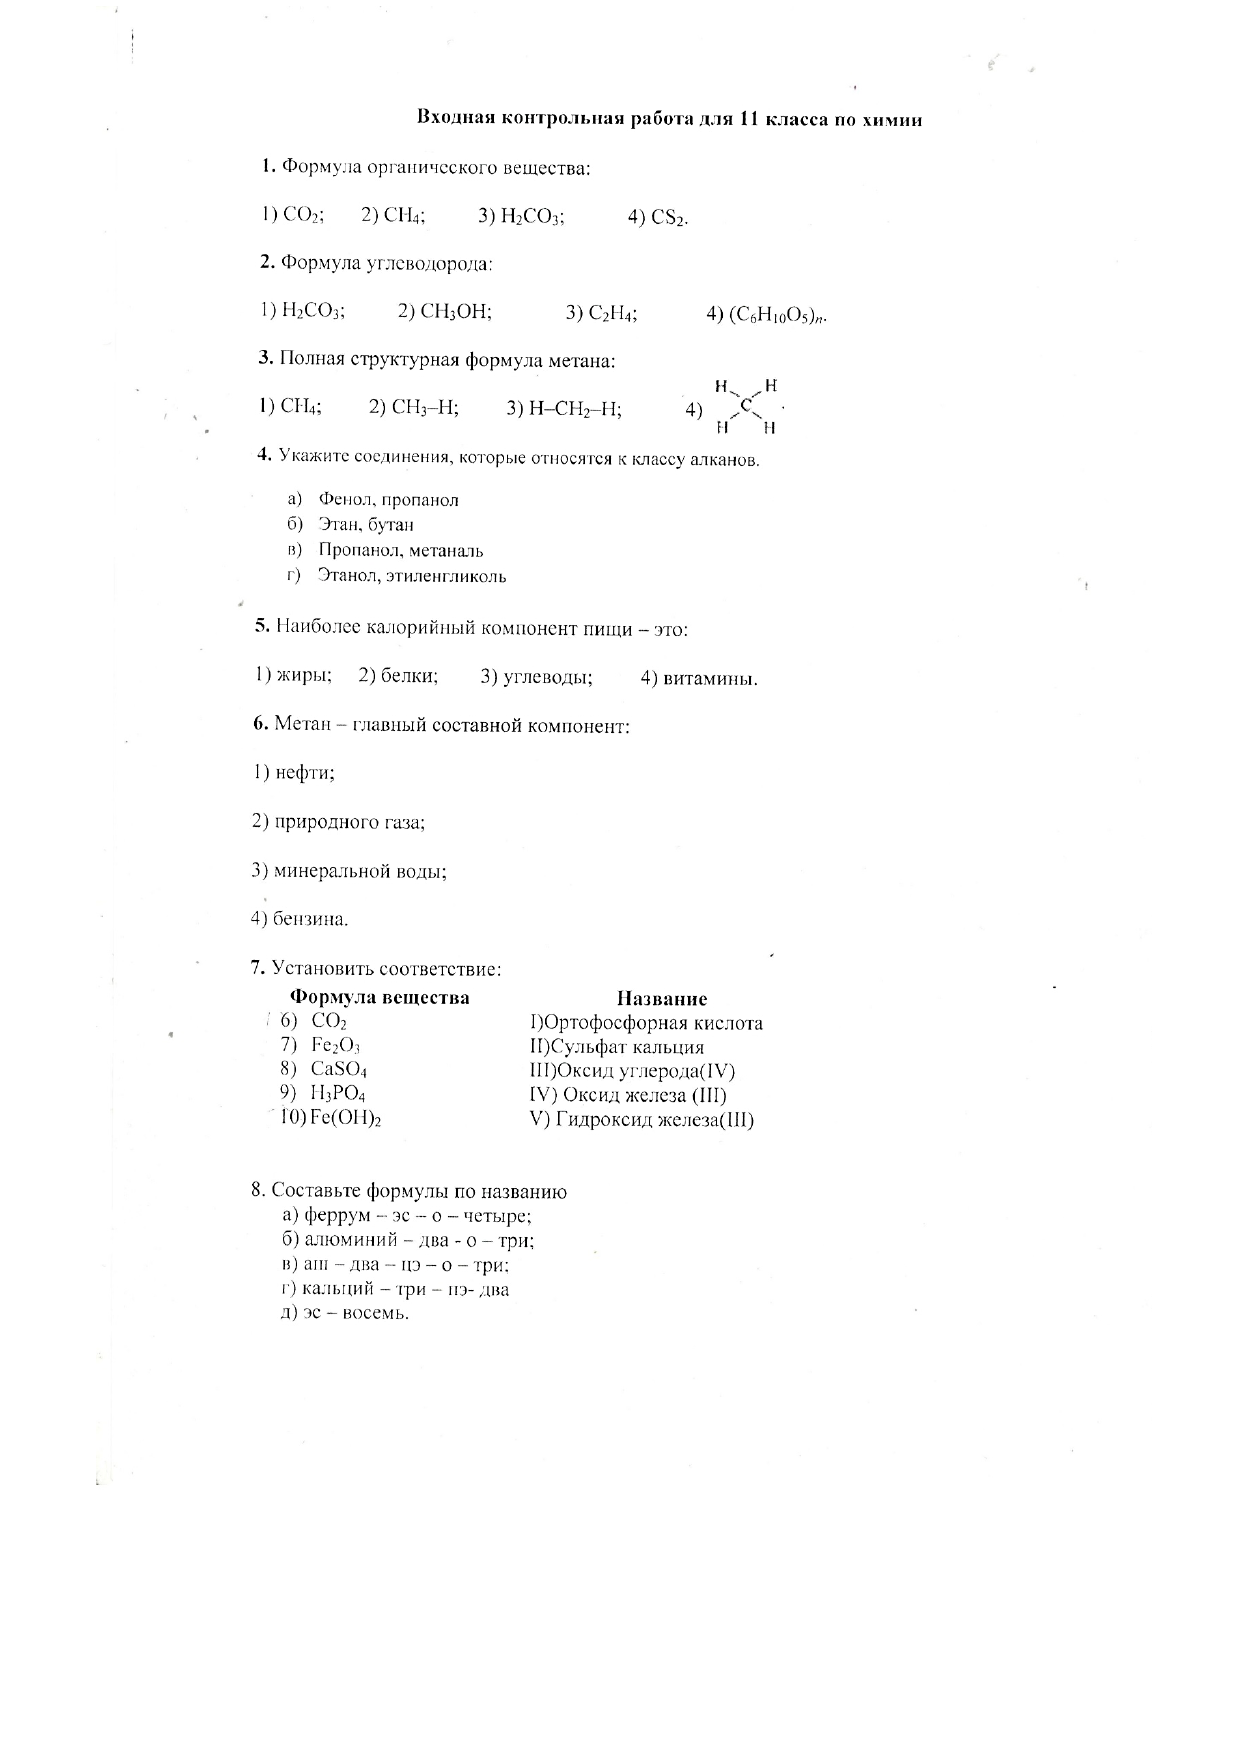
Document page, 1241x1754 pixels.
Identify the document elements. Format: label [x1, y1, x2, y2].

picture [96, 6, 1152, 1496]
